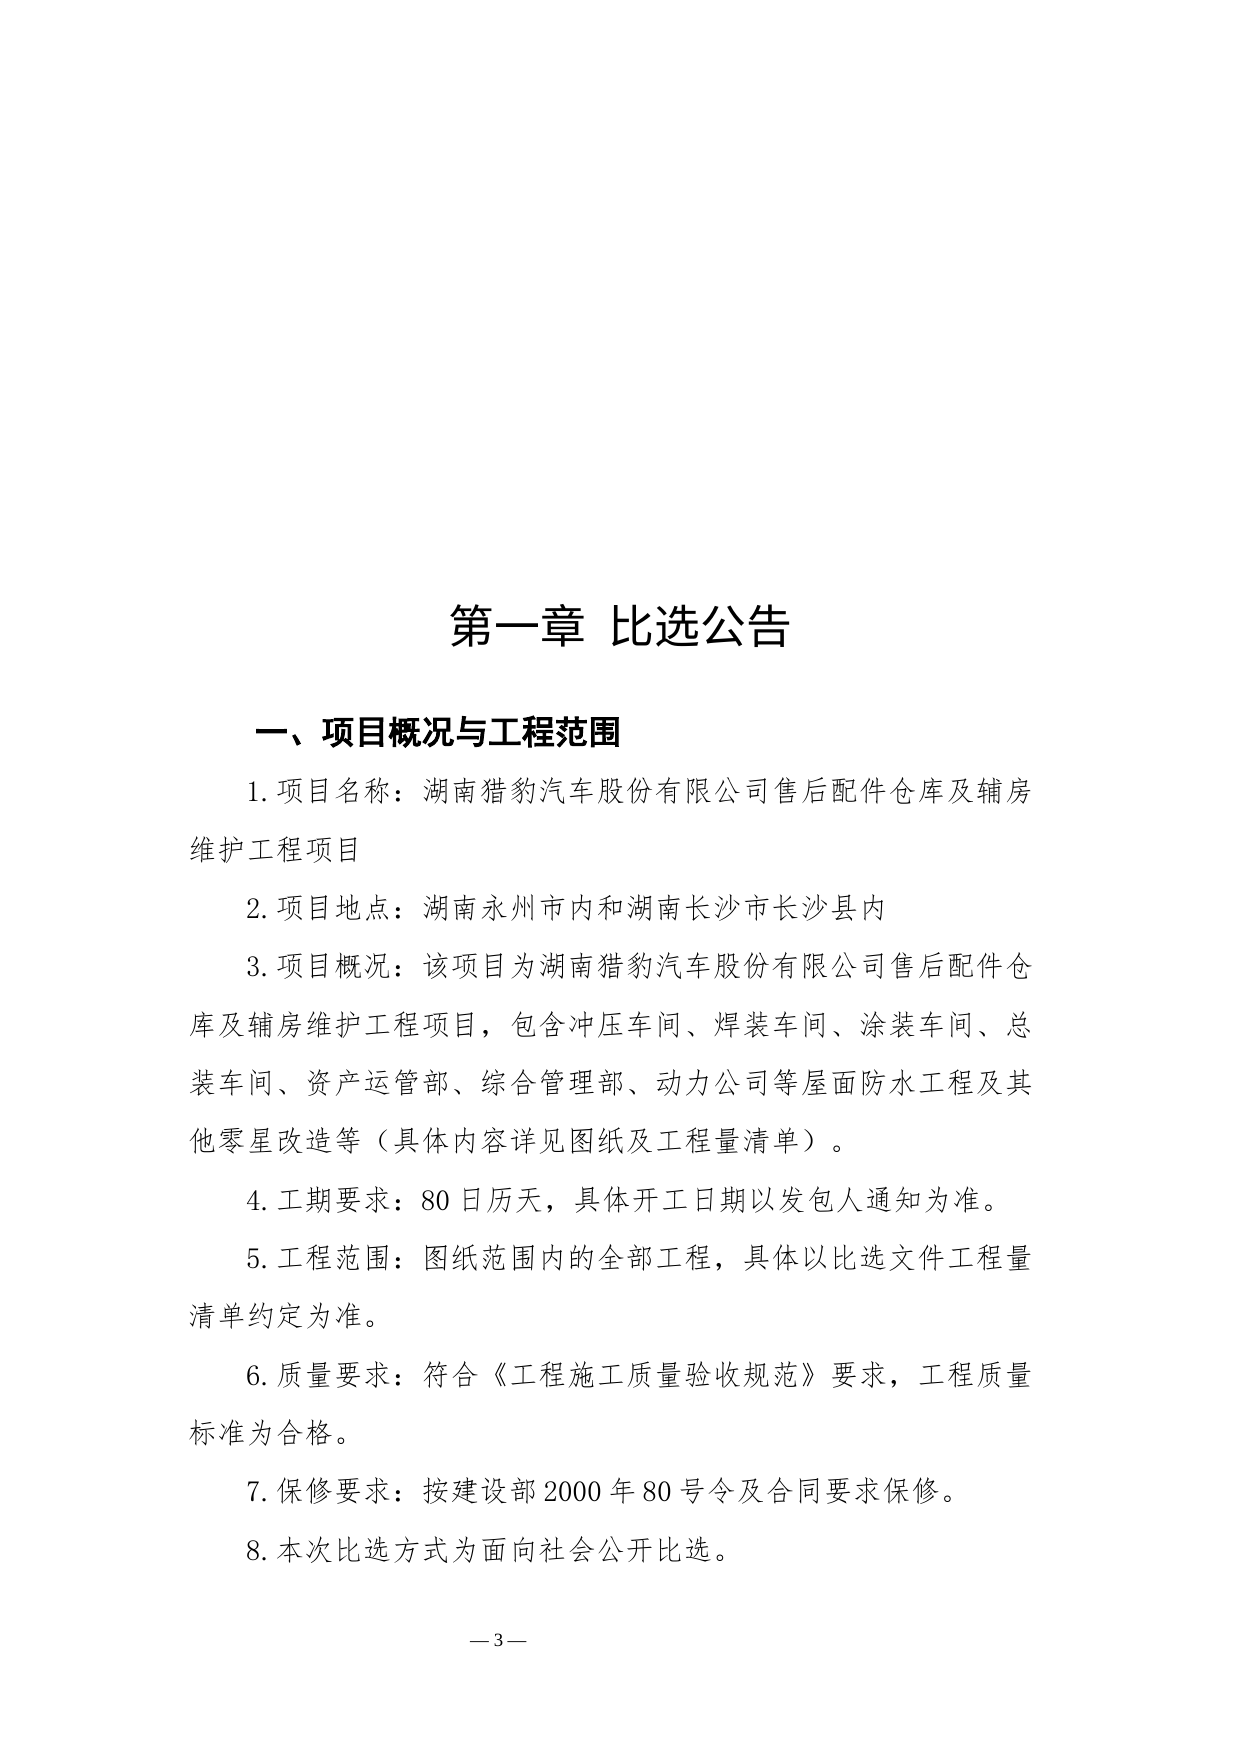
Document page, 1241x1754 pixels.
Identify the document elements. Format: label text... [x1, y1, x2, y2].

text 7.保修要求：按建设部2000年80号令及合同要求保修。 [187, 1455, 1053, 1513]
text 2.项目地点：湖南永州市内和湖南长沙市长沙县内 [187, 872, 1053, 930]
subtitle 第一章 比选公告 [187, 597, 1053, 662]
text 1.项目名称：湖南猎豹汽车股份有限公司售后配件仓库及辅房维护工程项目 [187, 755, 1053, 872]
text 4.工期要求：80日历天，具体开工日期以发包人通知为准。 [187, 1163, 1053, 1222]
text 一、项目概况与工程范围 [187, 697, 1053, 755]
text 5.工程范围：图纸范围内的全部工程，具体以比选文件工程量清单约定为准。 [187, 1222, 1053, 1338]
text 3.项目概况：该项目为湖南猎豹汽车股份有限公司售后配件仓库及辅房维护工程项目，包含冲压车间、焊装车间、涂装车间、总装车间、资产运管部、综合管理部、动力公司等屋面防水工程及其他零星改造等（具体内容详见图纸及工程量清单）。 [187, 930, 1053, 1163]
text 6.质量要求：符合《工程施工质量验收规范》要求，工程质量标准为合格。 [187, 1338, 1053, 1455]
text 8.本次比选方式为面向社会公开比选。 [187, 1513, 1053, 1572]
